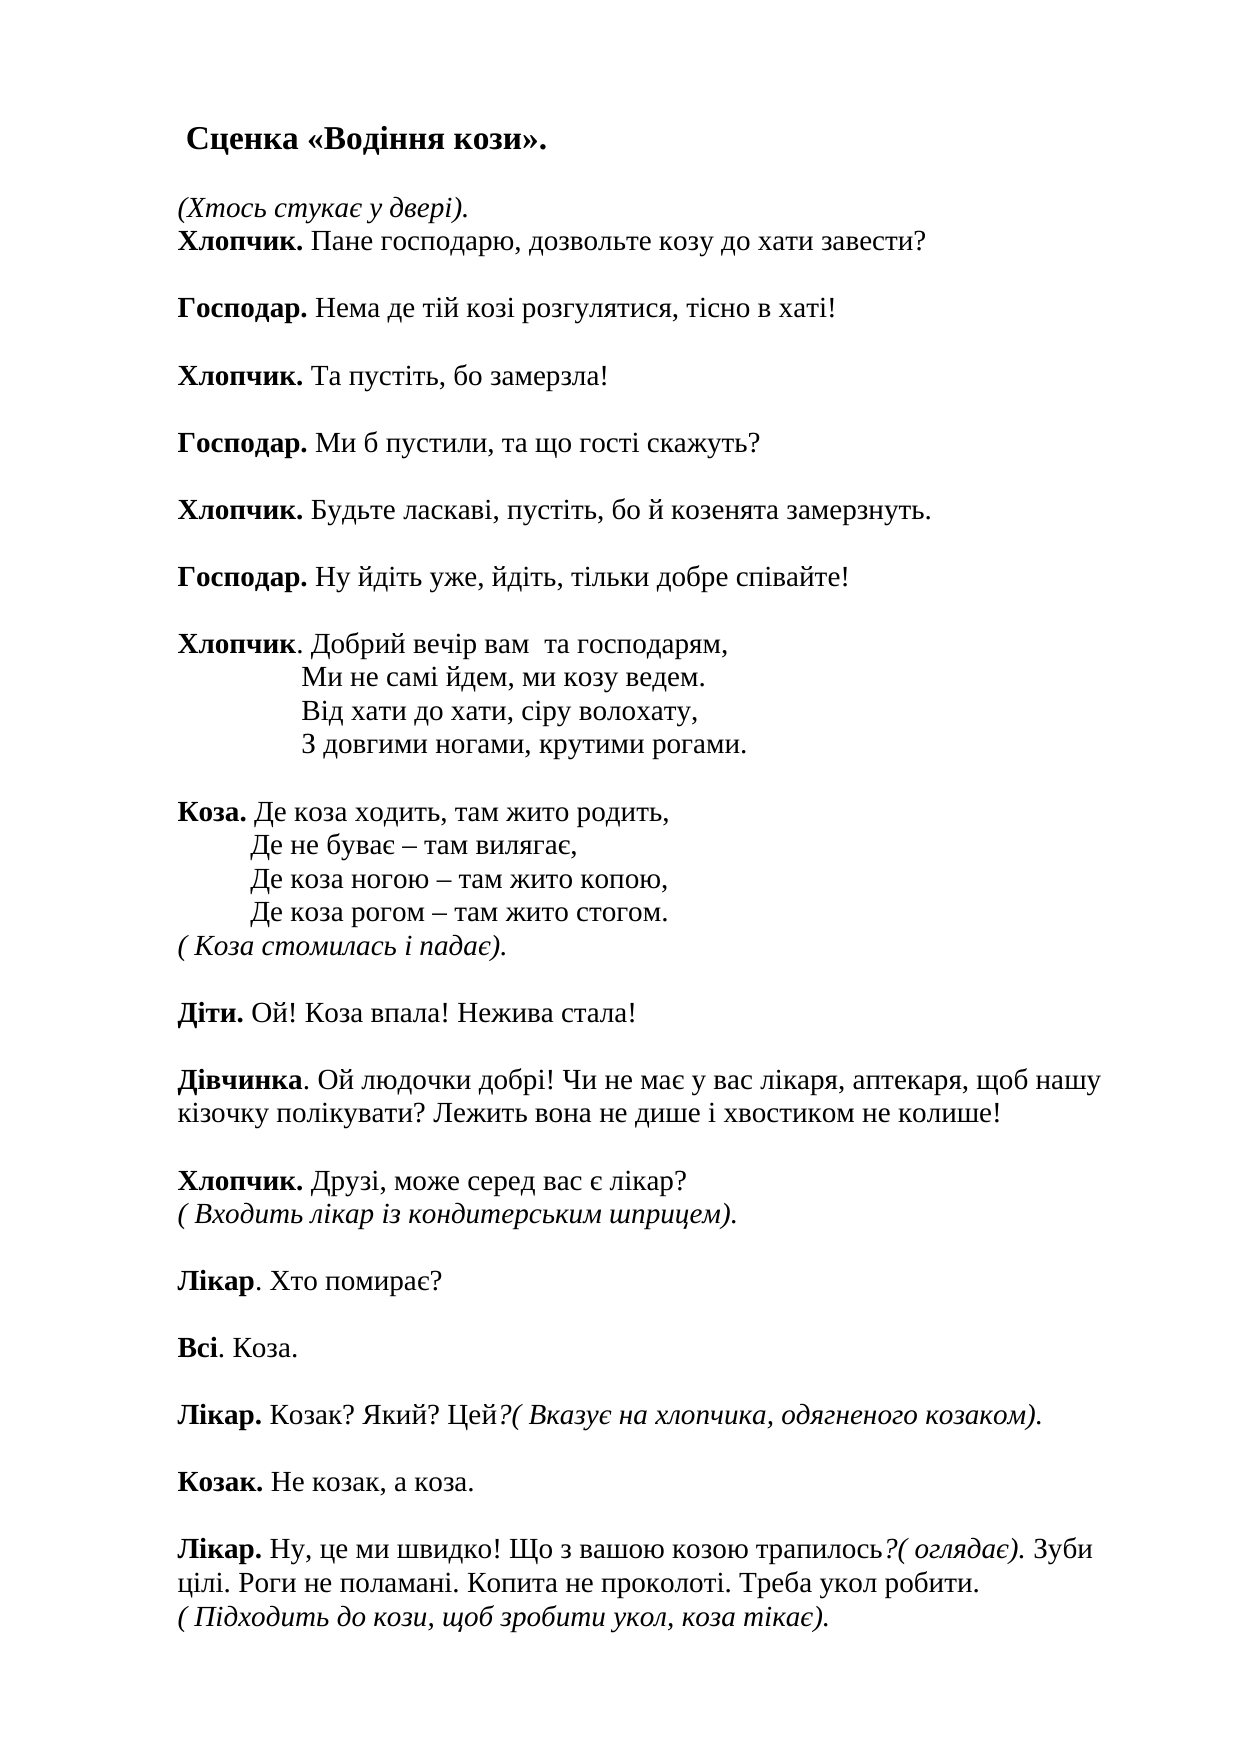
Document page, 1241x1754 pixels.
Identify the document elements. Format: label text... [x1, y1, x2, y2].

text Господар. Ми б пустили, та що гості скажуть? [177, 425, 1152, 458]
text Лікар. Хто помирає? [177, 1263, 1152, 1297]
text Де коза ногою – там жито копою, [177, 861, 1152, 894]
text Хлопчик. Добрий вечір вам та господарям, [177, 626, 1152, 659]
text Хлопчик. Друзі, може серед вас є лікар? [177, 1163, 1152, 1196]
text Господар. Нема де тій козі розгулятися, тісно в хаті! [177, 291, 1152, 324]
text З довгими ногами, крутими рогами. [177, 727, 1152, 760]
text Хлопчик. Та пустіть, бо замерзла! [177, 358, 1152, 391]
text Хлопчик. Пане господарю, дозвольте козу до хати завести? [177, 223, 1152, 257]
text ( Входить лікар із кондитерським шприцем). [177, 1196, 1152, 1230]
text Козак. Не козак, а коза. [177, 1464, 1152, 1498]
text Від хати до хати, сіру волохату, [177, 693, 1152, 727]
text Де коза рогом – там жито стогом. [177, 894, 1152, 928]
text Дівчинка. Ой людочки добрі! Чи не має у вас лікаря, аптекаря, щоб нашу кізочку полікувати? Лежить вона не дише і хвостиком не колише! [177, 1062, 1152, 1129]
text Діти. Ой! Коза впала! Нежива стала! [177, 995, 1152, 1028]
text Всі. Коза. [177, 1330, 1152, 1364]
text Хлопчик. Будьте ласкаві, пустіть, бо й козенята замерзнуть. [177, 492, 1152, 525]
text Ми не самі йдем, ми козу ведем. [177, 659, 1152, 693]
text ( Підходить до кози, щоб зробити укол, коза тікає). [177, 1599, 1152, 1632]
text ( Коза стомилась і падає). [177, 928, 1152, 961]
text Сценка «Водіння кози». [177, 118, 1152, 156]
text Лікар. Ну, це ми швидко! Що з вашою козою трапилось?( оглядає). Зуби цілі. Роги не поламані. Копита не проколоті. Треба укол робити. [177, 1532, 1152, 1599]
text Лікар. Козак? Який? Цей?( Вказує на хлопчика, одягненого козаком). [177, 1397, 1152, 1431]
text Господар. Ну йдіть уже, йдіть, тільки добре співайте! [177, 559, 1152, 592]
text Коза. Де коза ходить, там жито родить, [177, 794, 1152, 827]
text Де не буває – там вилягає, [177, 827, 1152, 861]
text (Хтось стукає у двері). [177, 190, 1152, 223]
